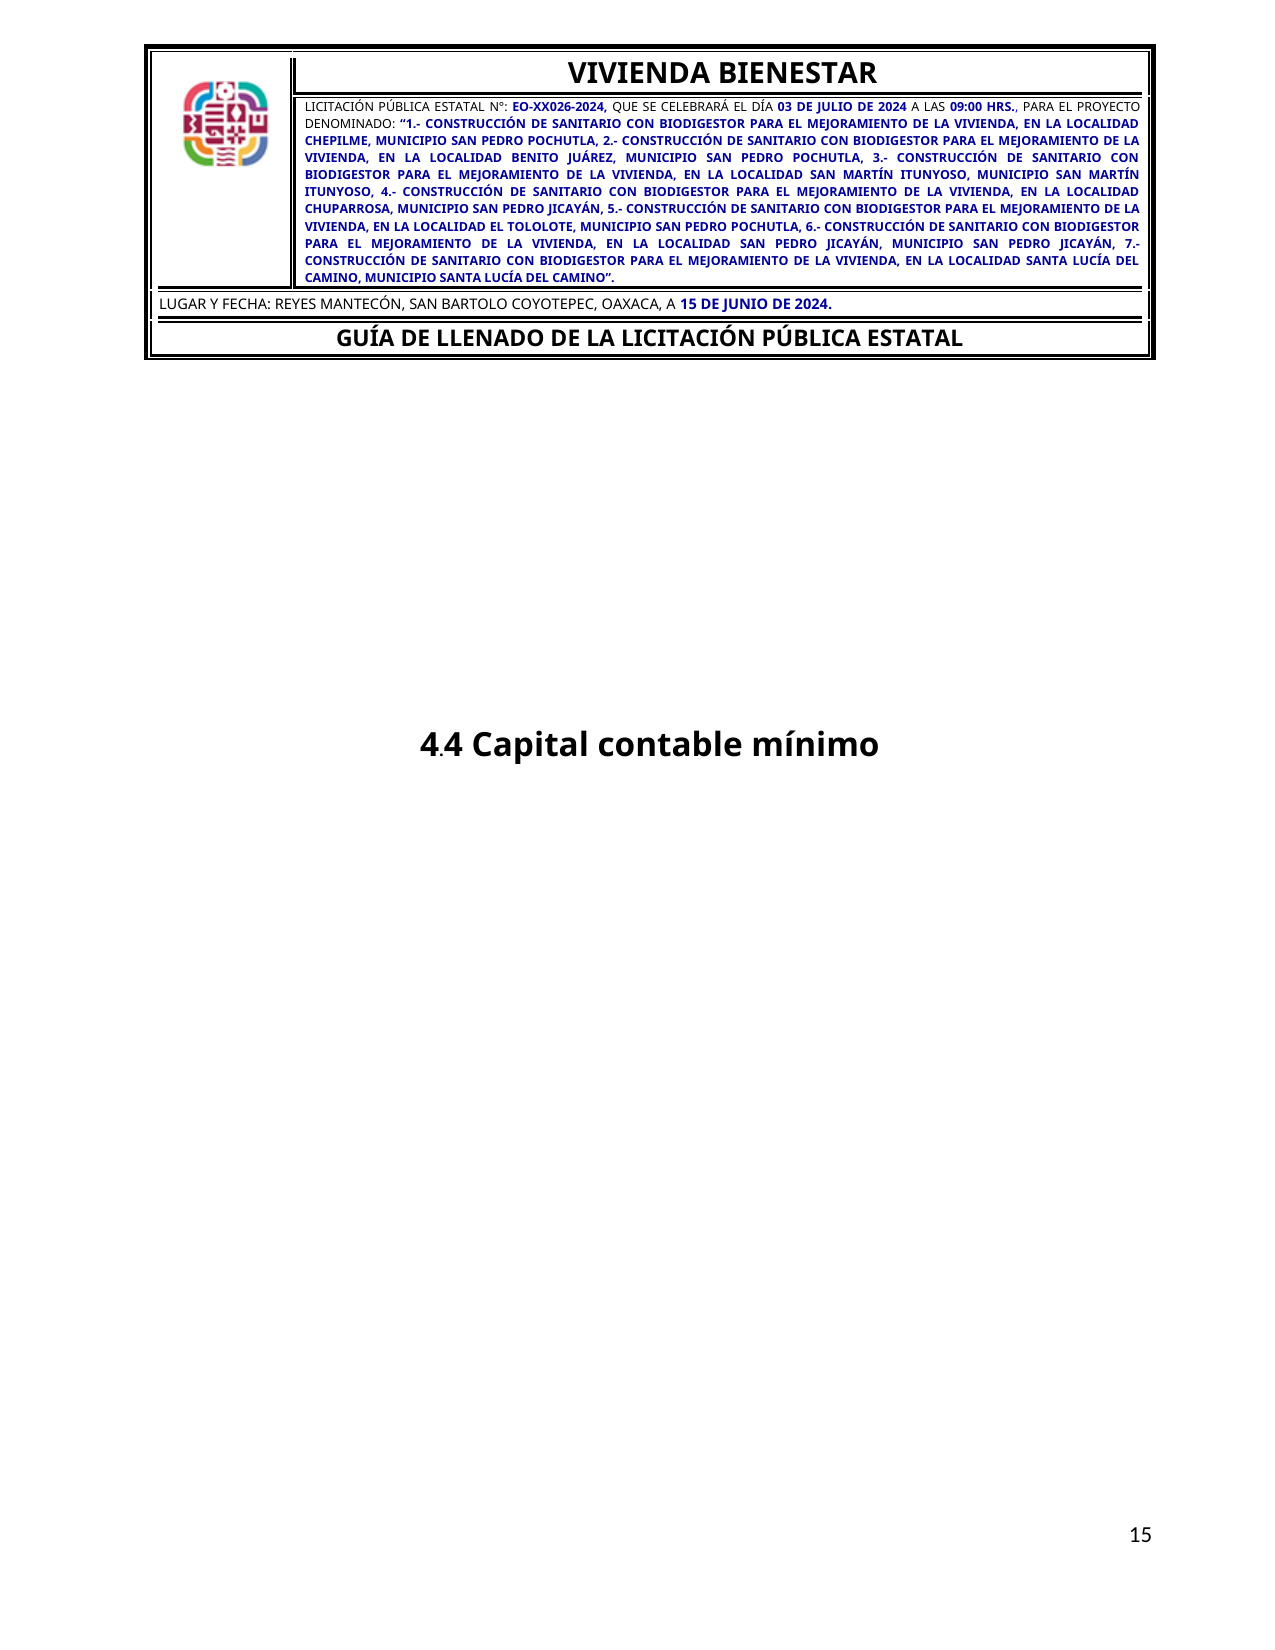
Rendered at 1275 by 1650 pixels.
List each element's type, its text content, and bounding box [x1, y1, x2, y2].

text 4.4 Capital contable mínimo [148, 720, 1152, 766]
picture [172, 73, 279, 172]
